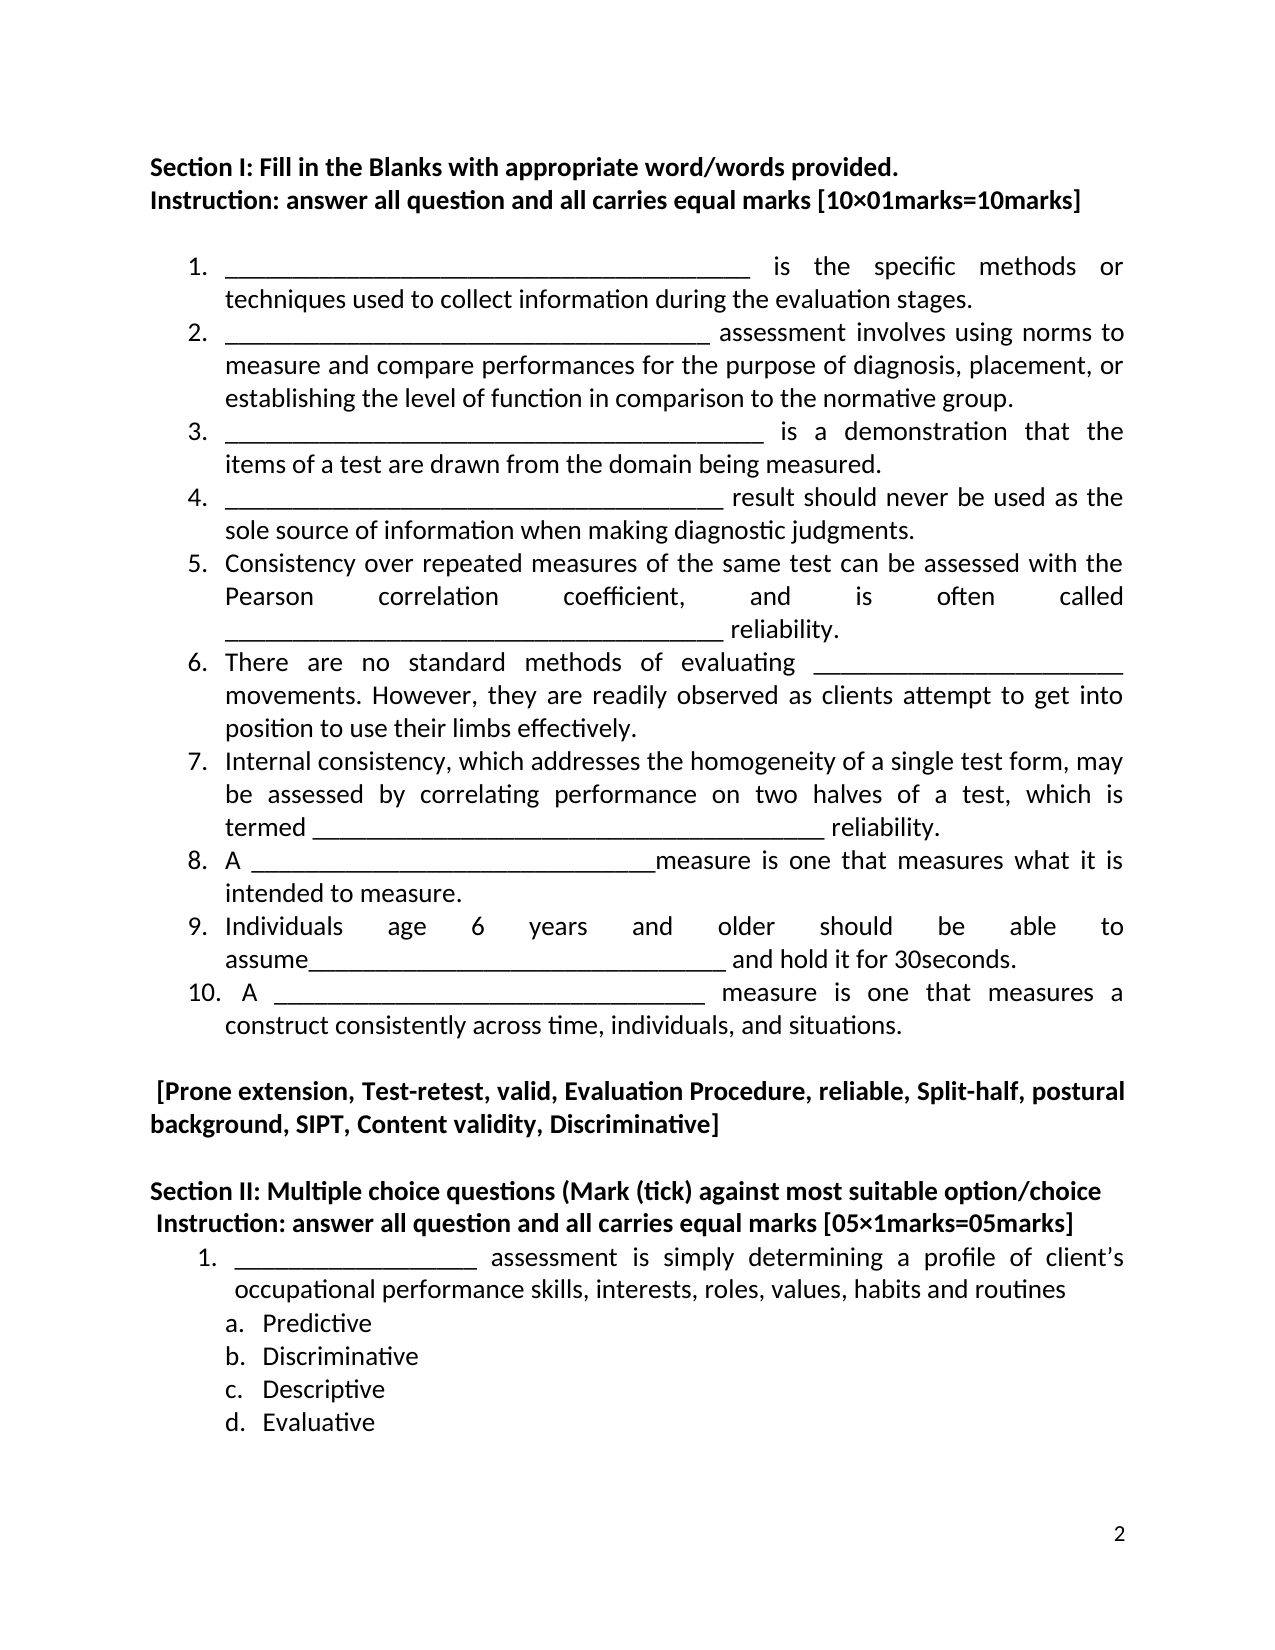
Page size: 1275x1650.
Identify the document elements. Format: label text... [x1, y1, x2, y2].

list Descriptive [225, 1372, 1125, 1405]
text Section I: Fill in the Blanks with appropriate word/words provided. [150, 150, 1125, 183]
text Instruction: answer all question and all carries equal marks [10×01marks=10marks] [150, 183, 1125, 216]
list Consistency over repeated measures of the same test can be assessed with the Pearson correlation coefficient, and is often called _____________________________________ reliability. [187, 546, 1125, 645]
list Evaluative [225, 1405, 1125, 1438]
text Instruction: answer all question and all carries equal marks [05×1marks=05marks] [150, 1207, 1125, 1240]
list A ______________________________measure is one that measures what it is intended to measure. [187, 843, 1125, 909]
list A ________________________________ measure is one that measures a construct consistently across time, individuals, and situations. [187, 976, 1125, 1042]
list Discriminative [225, 1339, 1125, 1372]
list [Prone extension, Test-retest, valid, Evaluation Procedure, reliable, Split-half, postural background, SIPT, Content validity, Discriminative] [150, 1074, 1125, 1141]
list Predictive [225, 1306, 1125, 1339]
list ____________________________________ assessment involves using norms to measure and compare performances for the purpose of diagnosis, placement, or establishing the level of function in comparison to the normative group. [187, 315, 1125, 414]
list ________________________________________ is a demonstration that the items of a test are drawn from the domain being measured. [187, 414, 1125, 480]
text Section II: Multiple choice questions (Mark (tick) against most suitable option/choice [150, 1174, 1125, 1207]
list __________________ assessment is simply determining a profile of client’s occupational performance skills, interests, roles, values, habits and routines [197, 1240, 1125, 1306]
list _______________________________________ is the specific methods or techniques used to collect information during the evaluation stages. [187, 249, 1125, 315]
list Individuals age 6 years and older should be able to assume_______________________________ and hold it for 30seconds. [187, 909, 1125, 976]
list Internal consistency, which addresses the homogeneity of a single test form, may be assessed by correlating performance on two halves of a test, which is termed ______________________________________ reliability. [187, 744, 1125, 843]
list _____________________________________ result should never be used as the sole source of information when making diagnostic judgments. [187, 480, 1125, 546]
list There are no standard methods of evaluating _______________________ movements. However, they are readily observed as clients attempt to get into position to use their limbs effectively. [187, 645, 1125, 744]
